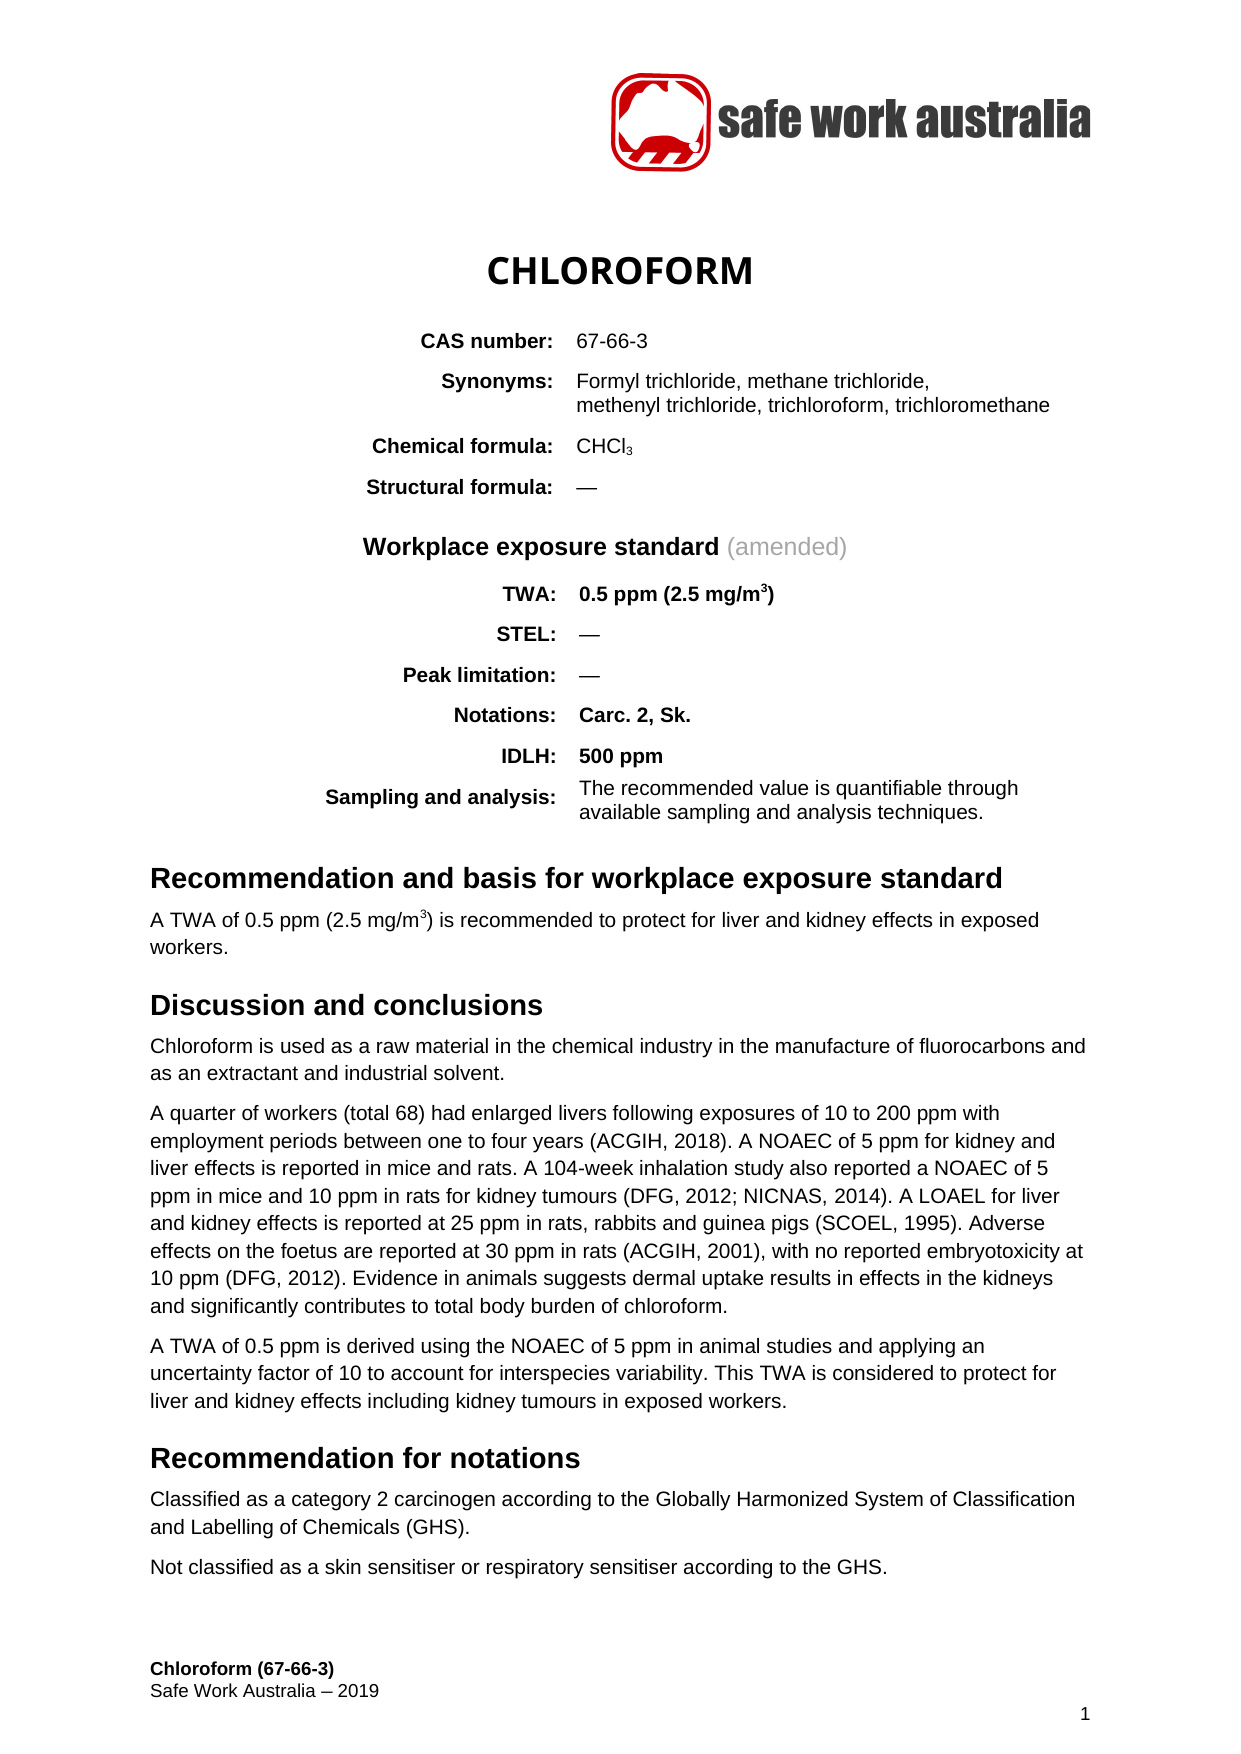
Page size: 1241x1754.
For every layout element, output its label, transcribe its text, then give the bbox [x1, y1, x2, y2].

table_cell IDLH: [150, 736, 568, 776]
table_cell Sampling and analysis: [150, 776, 568, 837]
table_cell — [565, 466, 1090, 507]
text Workplace exposure standard [150, 532, 1090, 561]
table_cell Peak limitation: [150, 654, 568, 695]
text Classified as a category 2 carcinogen according to the Globally Harmonized System of Classification and Labelling of Chemicals (GHS). [150, 1487, 1090, 1539]
table_cell Synonyms: [150, 361, 565, 426]
table_cell CHCl3 [565, 426, 1090, 466]
subtitle Discussion and conclusions [150, 988, 1090, 1021]
picture [608, 73, 1091, 172]
table_header 67-66-3 [565, 320, 1090, 361]
subtitle Recommendation for notations [150, 1441, 1090, 1475]
table_cell Carc. 2, Sk. [568, 695, 1090, 736]
text A quarter of workers (total 68) had enlarged livers following exposures of 10 to 200 ppm with employment periods between one to four years (ACGIH, 2018). A NOAEC of 5 ppm for kidney and liver effects is reported in mice and rats. A 104-week inhalation study also reported a NOAEC of 5 ppm in mice and 10 ppm in rats for kidney tumours (DFG, 2012; NICNAS, 2014). A LOAEL for liver and kidney effects is reported at 25 ppm in rats, rabbits and guinea pigs (SCOEL, 1995). Adverse effects on the foetus are reported at 30 ppm in rats (ACGIH, 2001), with no reported embryotoxicity at 10 ppm (DFG, 2012). Evidence in animals suggests dermal uptake results in effects in the kidneys and significantly contributes to total body burden of chloroform. [150, 1101, 1090, 1318]
table_header 0.5 ppm (2.5 mg/m3) [568, 573, 1090, 614]
table_cell The recommended value is quantifiable through available sampling and analysis techniques. [568, 776, 1090, 837]
table_cell 500 ppm [568, 736, 1090, 776]
table_cell Notations: [150, 695, 568, 736]
table_cell — [568, 654, 1090, 695]
table_cell STEL: [150, 614, 568, 654]
table_header TWA: [150, 573, 568, 614]
table_cell Formyl trichloride, methane trichloride, methenyl trichloride, trichloroform, trichloromethane [565, 361, 1090, 426]
text Not classified as a skin sensitiser or respiratory sensitiser according to the GHS. [150, 1555, 1090, 1579]
table_header CAS number: [150, 320, 565, 361]
text A TWA of 0.5 ppm is derived using the NOAEC of 5 ppm in animal studies and applying an uncertainty factor of 10 to account for interspecies variability. This TWA is considered to protect for liver and kidney effects including kidney tumours in exposed workers. [150, 1334, 1090, 1413]
text A TWA of 0.5 ppm (2.5 mg/m3) is recommended to protect for liver and kidney effects in exposed workers. [150, 908, 1090, 959]
table_cell Structural formula: [150, 466, 565, 507]
table_cell Chemical formula: [150, 426, 565, 466]
subtitle Recommendation and basis for workplace exposure standard [150, 862, 1090, 895]
table_cell — [568, 614, 1090, 654]
text Chloroform is used as a raw material in the chemical industry in the manufacture of fluorocarbons and as an extractant and industrial solvent. [150, 1034, 1090, 1085]
